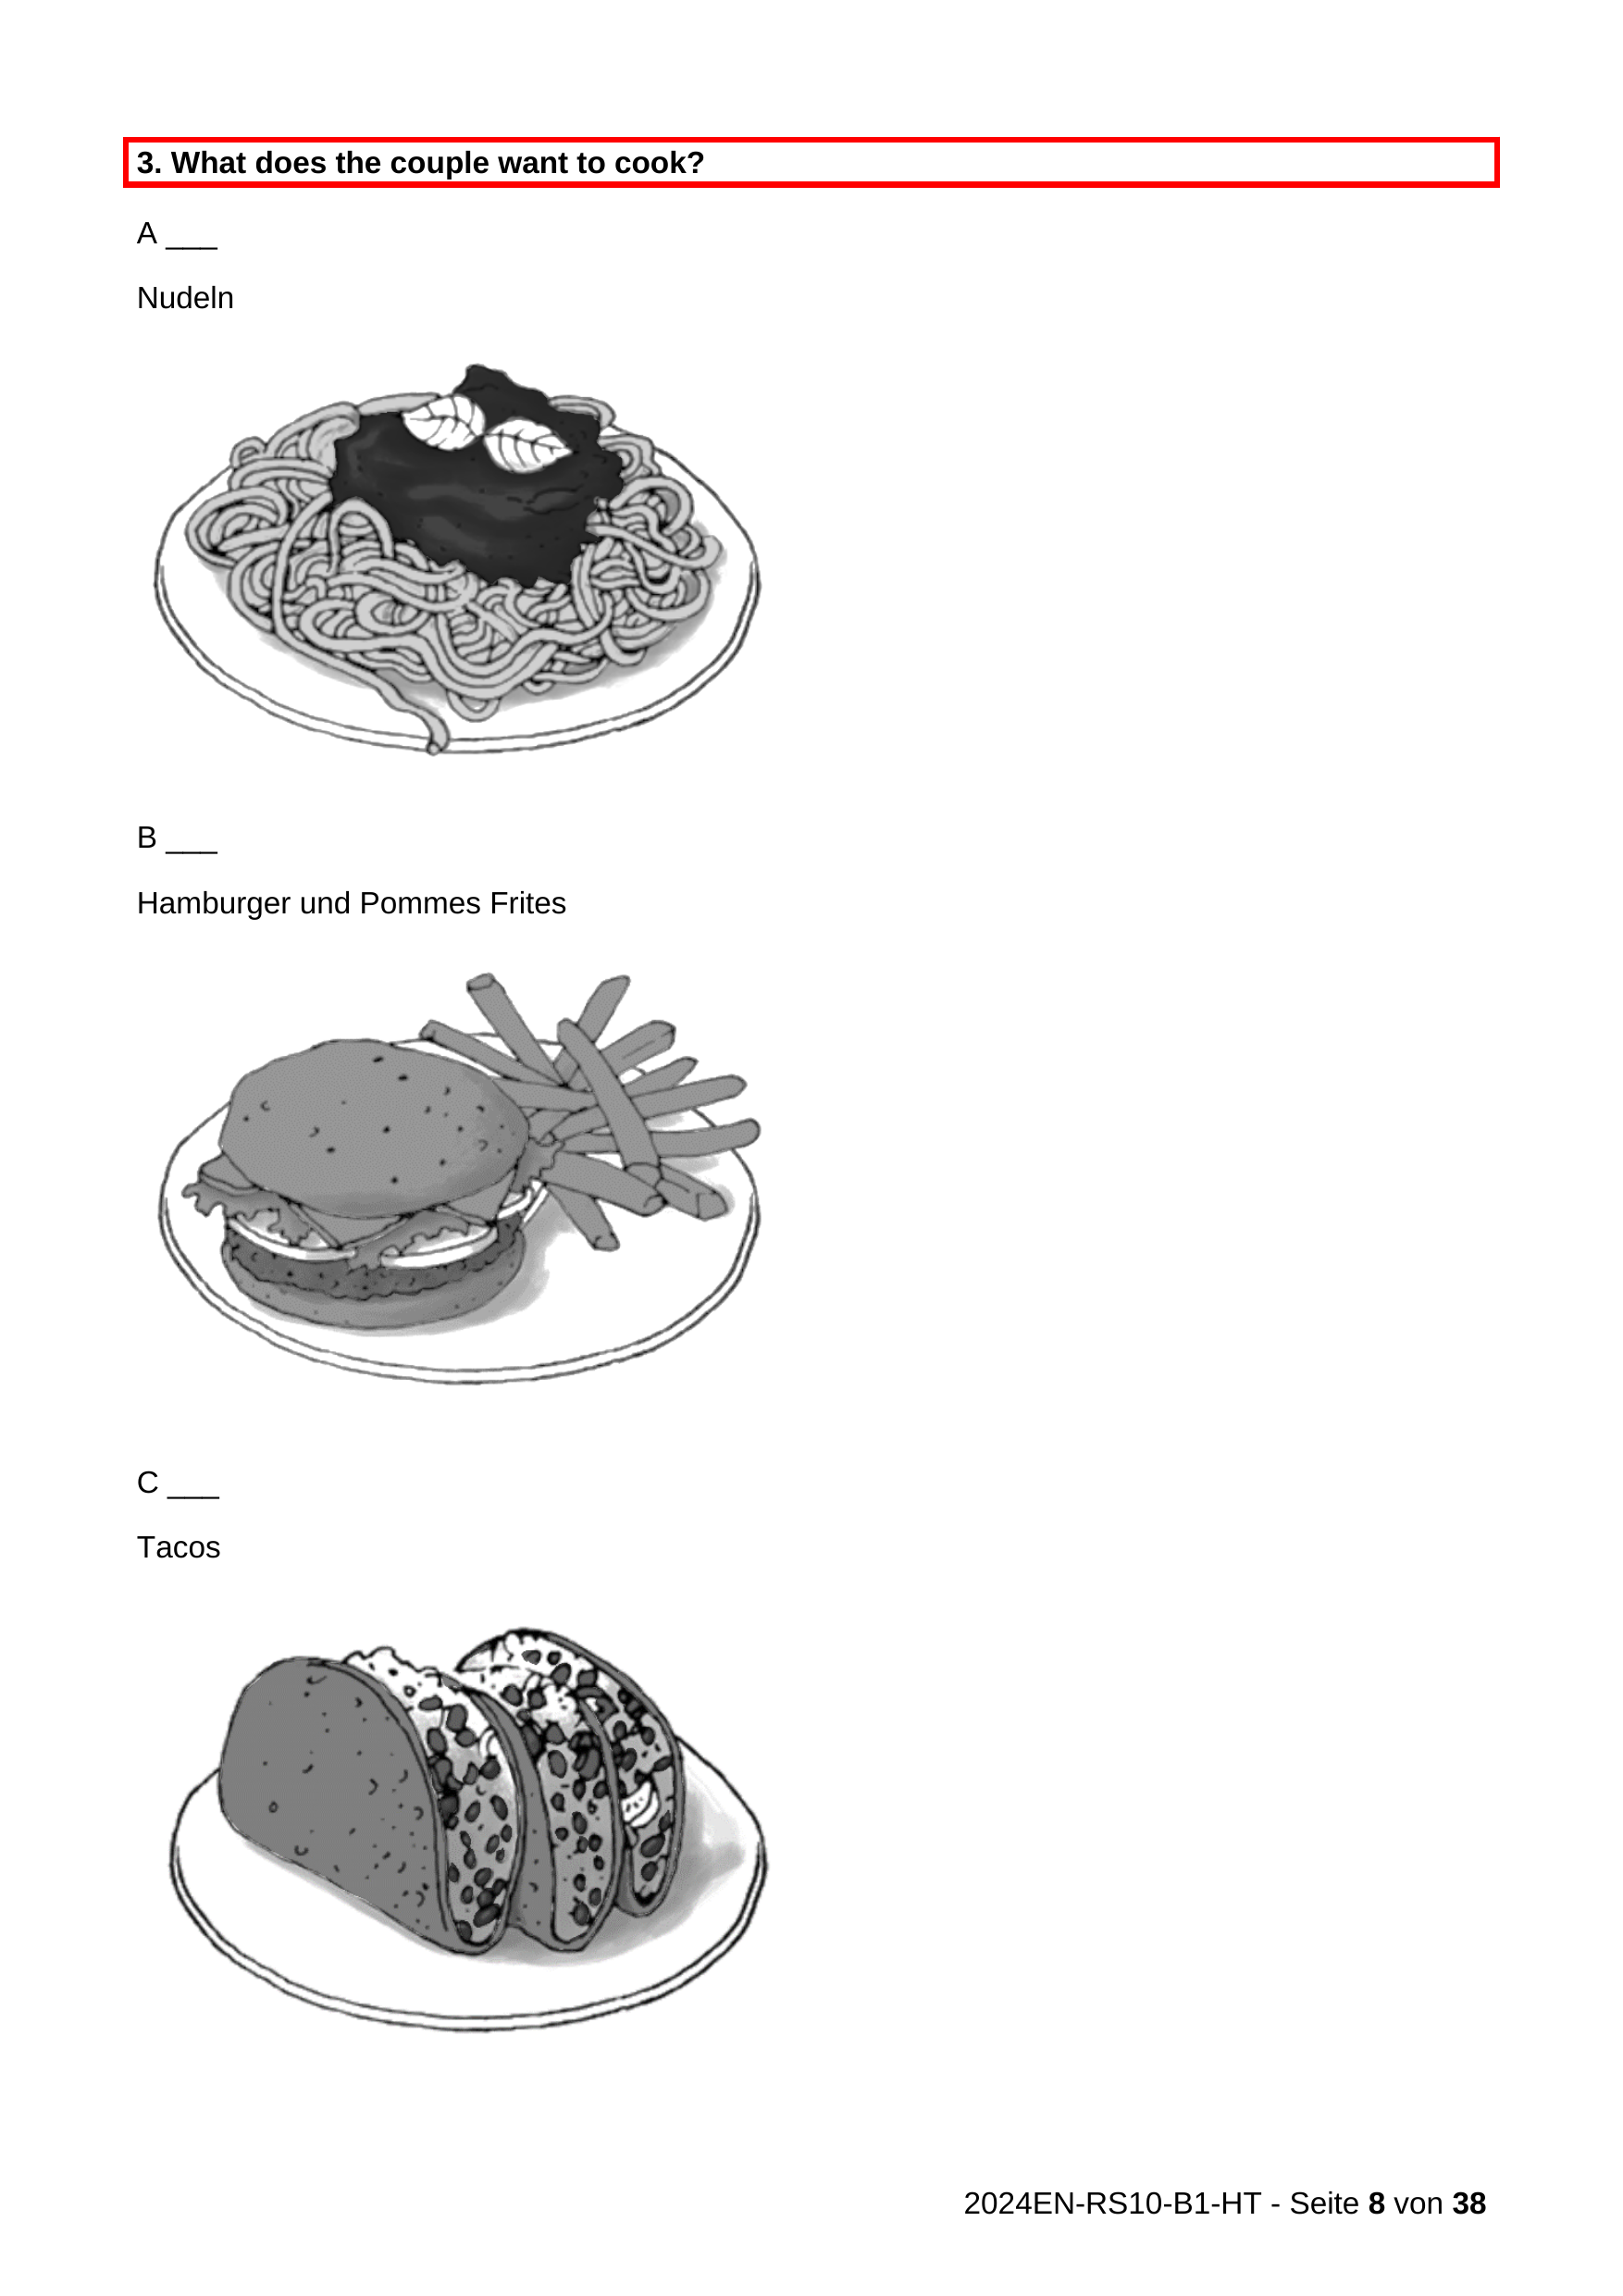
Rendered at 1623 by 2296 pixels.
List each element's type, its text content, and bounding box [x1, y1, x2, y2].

text Tacos [137, 1530, 1486, 1565]
picture [136, 949, 793, 1435]
text C ___ [137, 1464, 1486, 1500]
text Hamburger und Pommes Frites [137, 885, 1486, 920]
text A ___ [137, 215, 1486, 251]
text Nudeln [137, 279, 1486, 316]
text B ___ [137, 820, 1486, 855]
subtitle 3. What does the couple want to cook? [129, 143, 1494, 181]
picture [136, 1594, 805, 2060]
